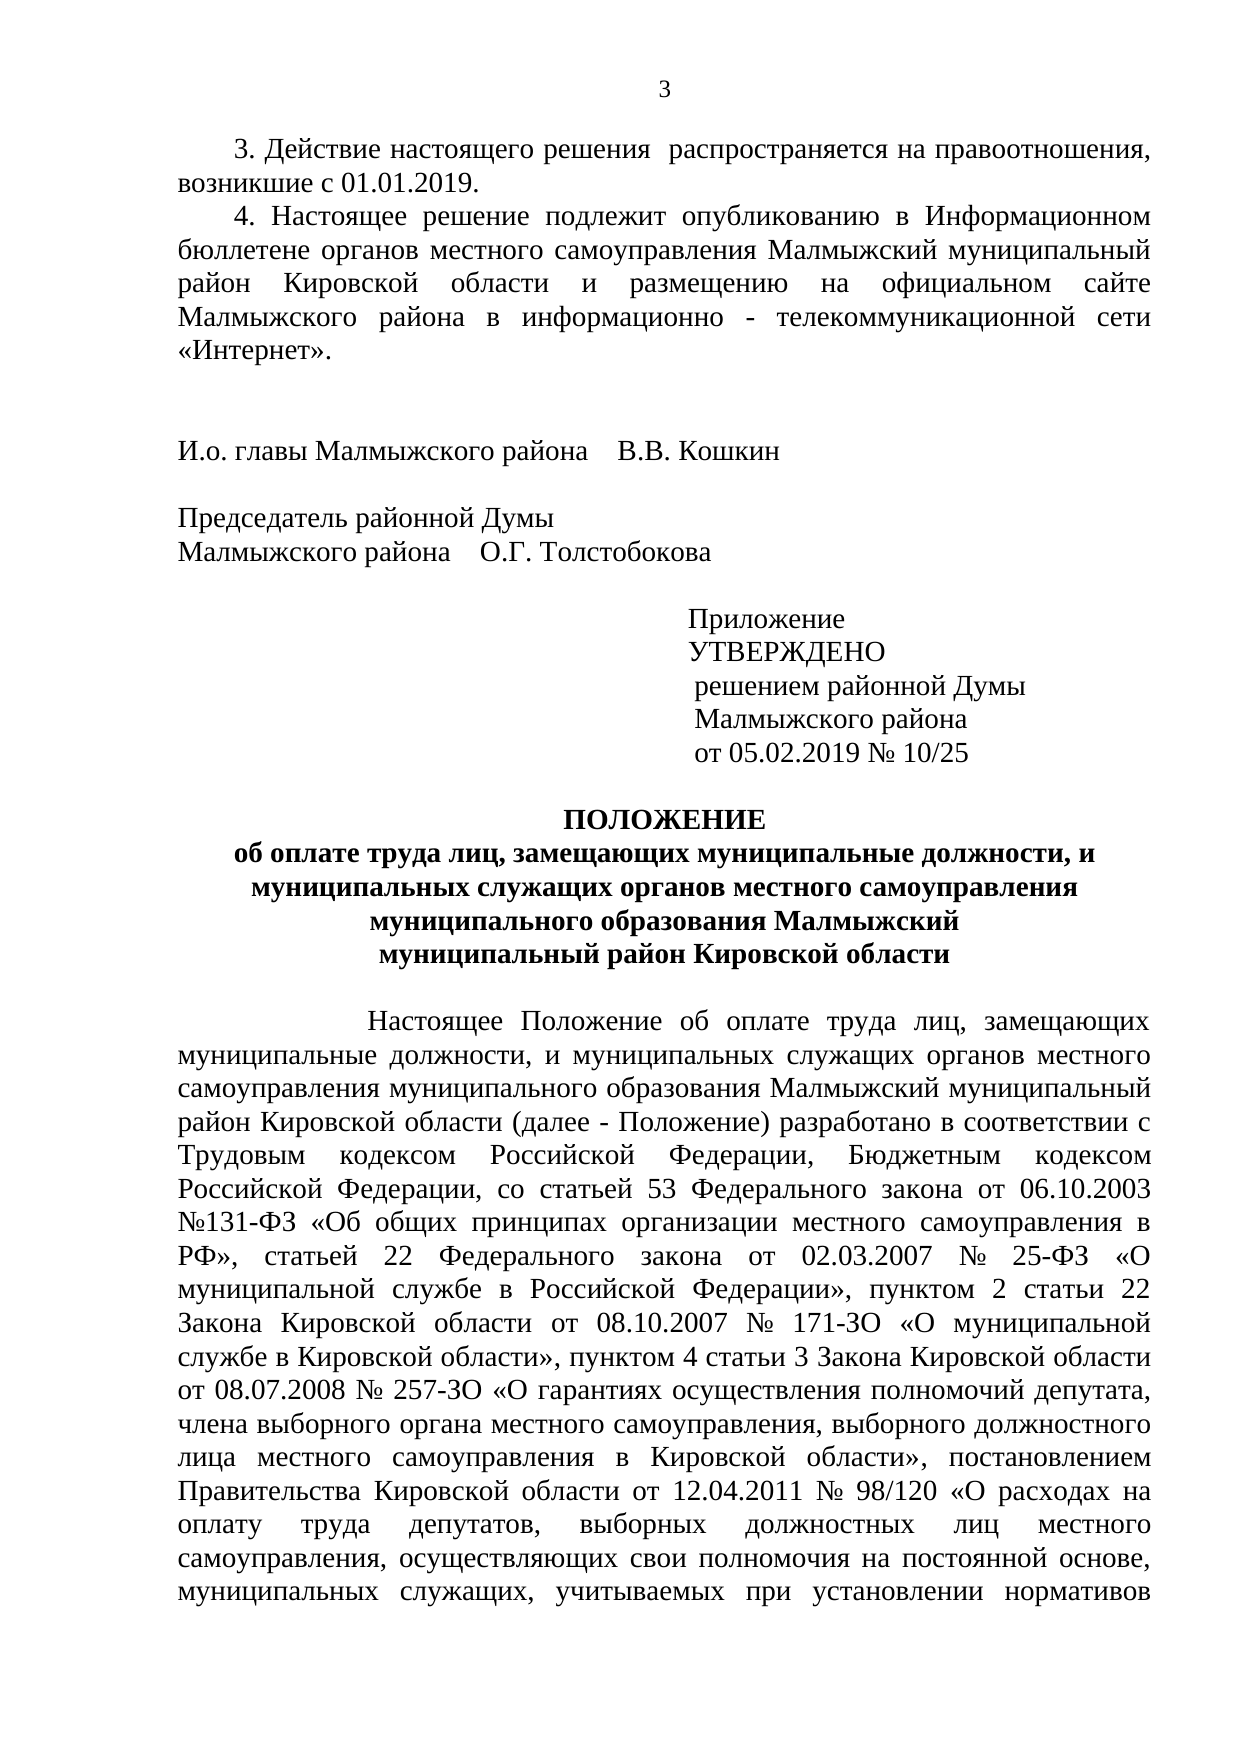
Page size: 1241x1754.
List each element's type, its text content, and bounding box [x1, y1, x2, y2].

text Малмыжского района О.Г. Толстобокова [177, 534, 1152, 567]
text об оплате труда лиц, замещающих муниципальные должности, и муниципальных служащих органов местного самоуправления [177, 836, 1152, 903]
title ПОЛОЖЕНИЕ [177, 802, 1152, 836]
text УТВЕРЖДЕНО [177, 634, 1152, 668]
text Председатель районной Думы [177, 500, 1152, 534]
text от 05.02.2019 № 10/25 [177, 735, 1152, 768]
text 4. Настоящее решение подлежит опубликованию в Информационном бюллетене органов местного самоуправления Малмыжский муниципальный район Кировской области и размещению на официальном сайте Малмыжского района в информационно - телекоммуникационной сети «Интернет». [177, 198, 1152, 366]
text решением районной Думы Малмыжского района [694, 668, 1152, 735]
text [177, 1003, 1152, 1607]
text 3. Действие настоящего решения распространяется на правоотношения, возникшие с 01.01.2019. [177, 131, 1152, 198]
text муниципального образования Малмыжский [177, 903, 1152, 936]
text Приложение [177, 601, 1152, 634]
text И.о. главы Малмыжского района В.В. Кошкин [177, 433, 1152, 467]
text муниципальный район Кировской области [177, 936, 1152, 970]
